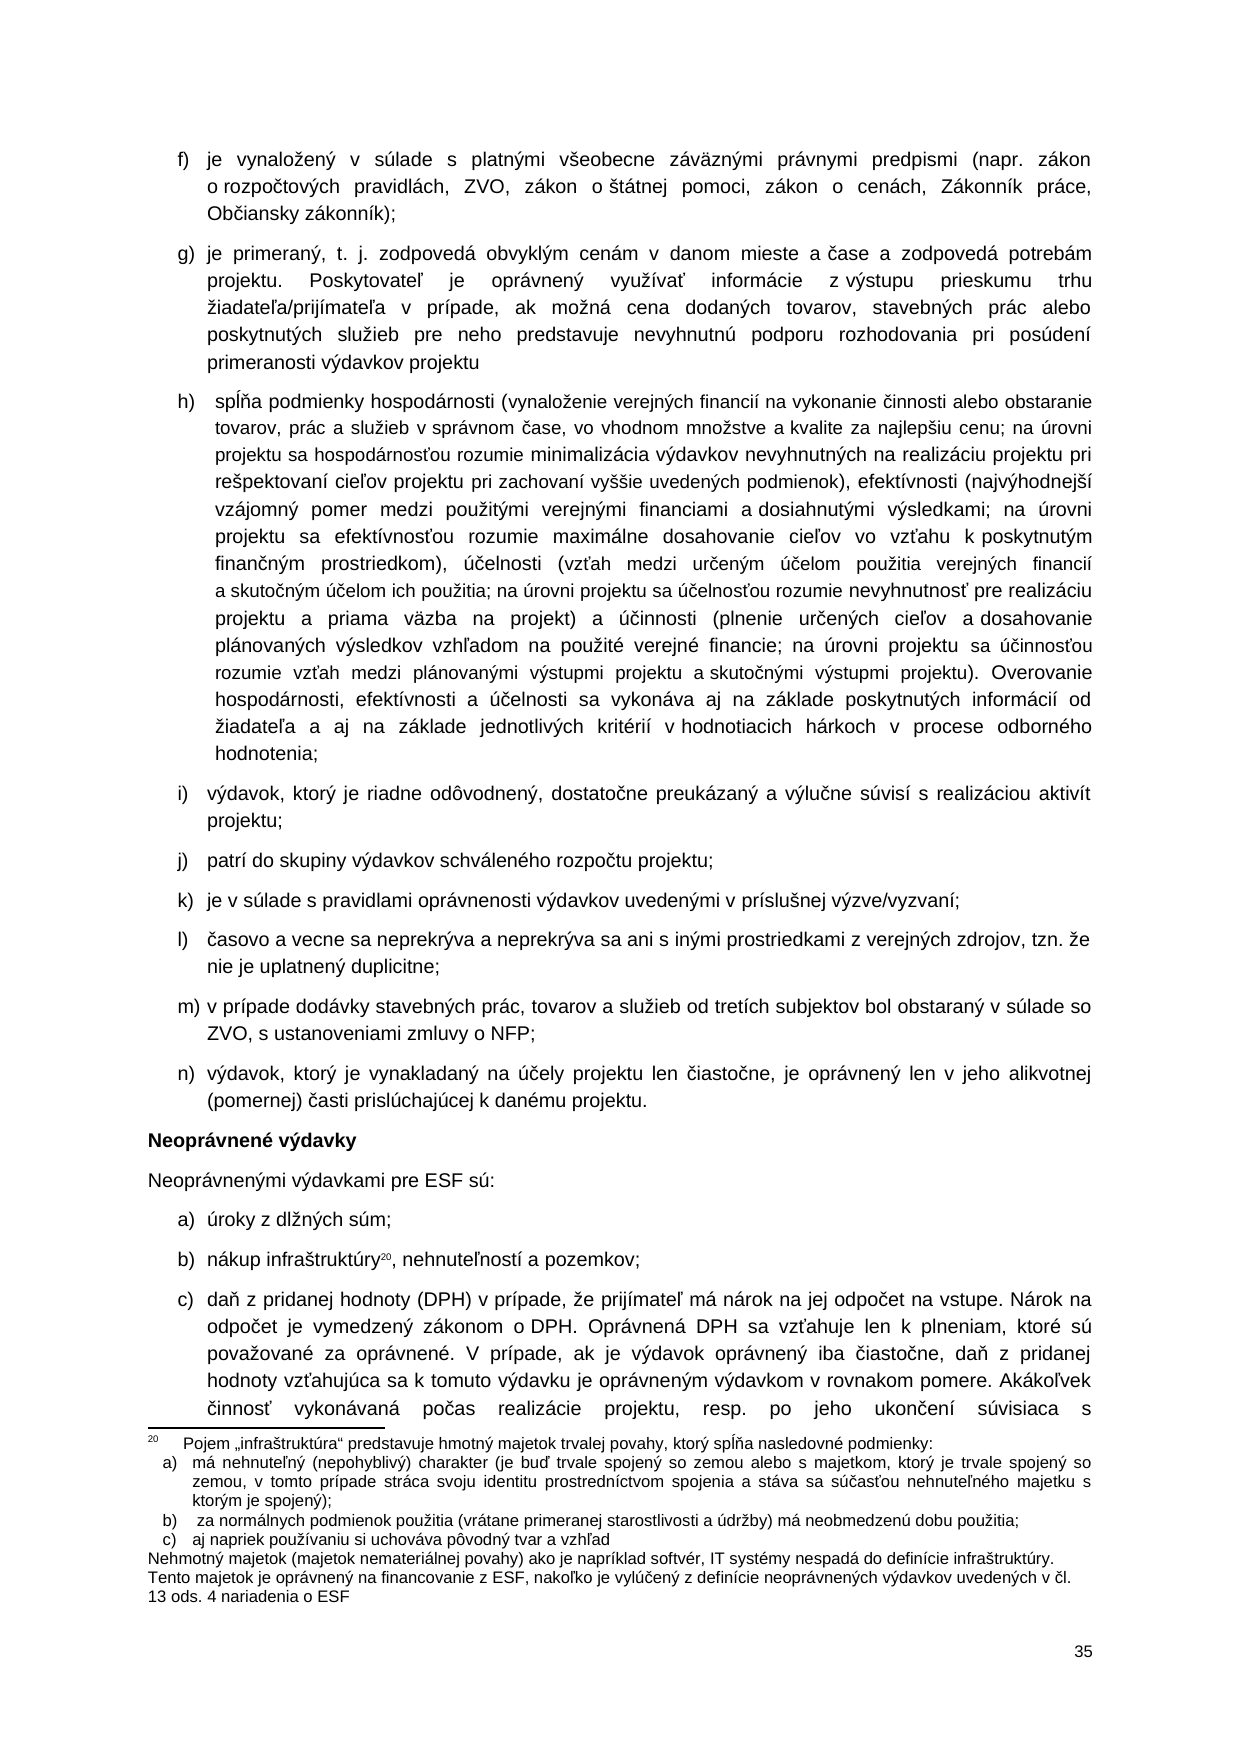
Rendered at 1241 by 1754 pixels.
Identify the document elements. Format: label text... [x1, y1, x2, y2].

list patrí do skupiny výdavkov schváleného rozpočtu projektu; [177, 849, 1092, 872]
list časovo a vecne sa neprekrýva a neprekrýva sa ani s inými prostriedkami z verejných zdrojov, tzn. že nie je uplatnený duplicitne; [177, 928, 1092, 978]
list úroky z dlžných súm; [177, 1208, 1092, 1231]
list je primeraný, t. j. zodpovedá obvyklým cenám v danom mieste a čase a zodpovedá potrebám projektu. Poskytovateľ je oprávnený využívať informácie z výstupu prieskumu trhu žiadateľa/prijímateľa v prípade, ak možná cena dodaných tovarov, stavebných prác alebo poskytnutých služieb pre neho predstavuje nevyhnutnú podporu rozhodovania pri posúdení primeranosti výdavkov projektu [177, 242, 1092, 373]
list nákup infraštruktúry, nehnuteľností a pozemkov; [177, 1248, 1092, 1271]
list je vynaložený v súlade s platnými všeobecne záväznými právnymi predpismi (napr. zákon o rozpočtových pravidlách, ZVO, zákon o štátnej pomoci, zákon o cenách, Zákonník práce, Občiansky zákonník); [177, 148, 1092, 225]
list výdavok, ktorý je vynakladaný na účely projektu len čiastočne, je oprávnený len v jeho alikvotnej (pomernej) časti prislúchajúcej k danému projektu. [177, 1062, 1092, 1112]
list v prípade dodávky stavebných prác, tovarov a služieb od tretích subjektov bol obstaraný v súlade so ZVO, s ustanoveniami zmluvy o NFP; [177, 995, 1092, 1045]
list je v súlade s pravidlami oprávnenosti výdavkov uvedenými v príslušnej výzve/vyzvaní; [177, 888, 1092, 911]
list výdavok, ktorý je riadne odôvodnený, dostatočne preukázaný a výlučne súvisí s realizáciou aktivít projektu; [177, 782, 1092, 832]
list spĺňa podmienky hospodárnosti (vynaloženie verejných financií na vykonanie činnosti alebo obstaranie tovarov, prác a služieb v správnom čase, vo vhodnom množstve a kvalite za najlepšiu cenu; na úrovni projektu sa hospodárnosťou rozumie minimalizácia výdavkov nevyhnutných na realizáciu projektu pri rešpektovaní cieľov projektu pri zachovaní vyššie uvedených podmienok), efektívnosti (najvýhodnejší vzájomný pomer medzi použitými verejnými financiami a dosiahnutými výsledkami; na úrovni projektu sa efektívnosťou rozumie maximálne dosahovanie cieľov vo vzťahu k poskytnutým finančným prostriedkom), účelnosti (vzťah medzi určeným účelom použitia verejných financií a skutočným účelom ich použitia; na úrovni projektu sa účelnosťou rozumie nevyhnutnosť pre realizáciu projektu a priama väzba na projekt) a účinnosti (plnenie určených cieľov a dosahovanie plánovaných výsledkov vzhľadom na použité verejné financie; na úrovni projektu sa účinnosťou rozumie vzťah medzi plánovanými výstupmi projektu a skutočnými výstupmi projektu). Overovanie hospodárnosti, efektívnosti a účelnosti sa vykonáva aj na základe poskytnutých informácií od žiadateľa a aj na základe jednotlivých kritérií v hodnotiacich hárkoch v procese odborného hodnotenia; [177, 390, 1092, 765]
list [177, 1288, 1092, 1419]
text Neoprávnenými výdavkami pre ESF sú: [148, 1168, 1092, 1191]
text Neoprávnené výdavky [148, 1129, 1092, 1152]
